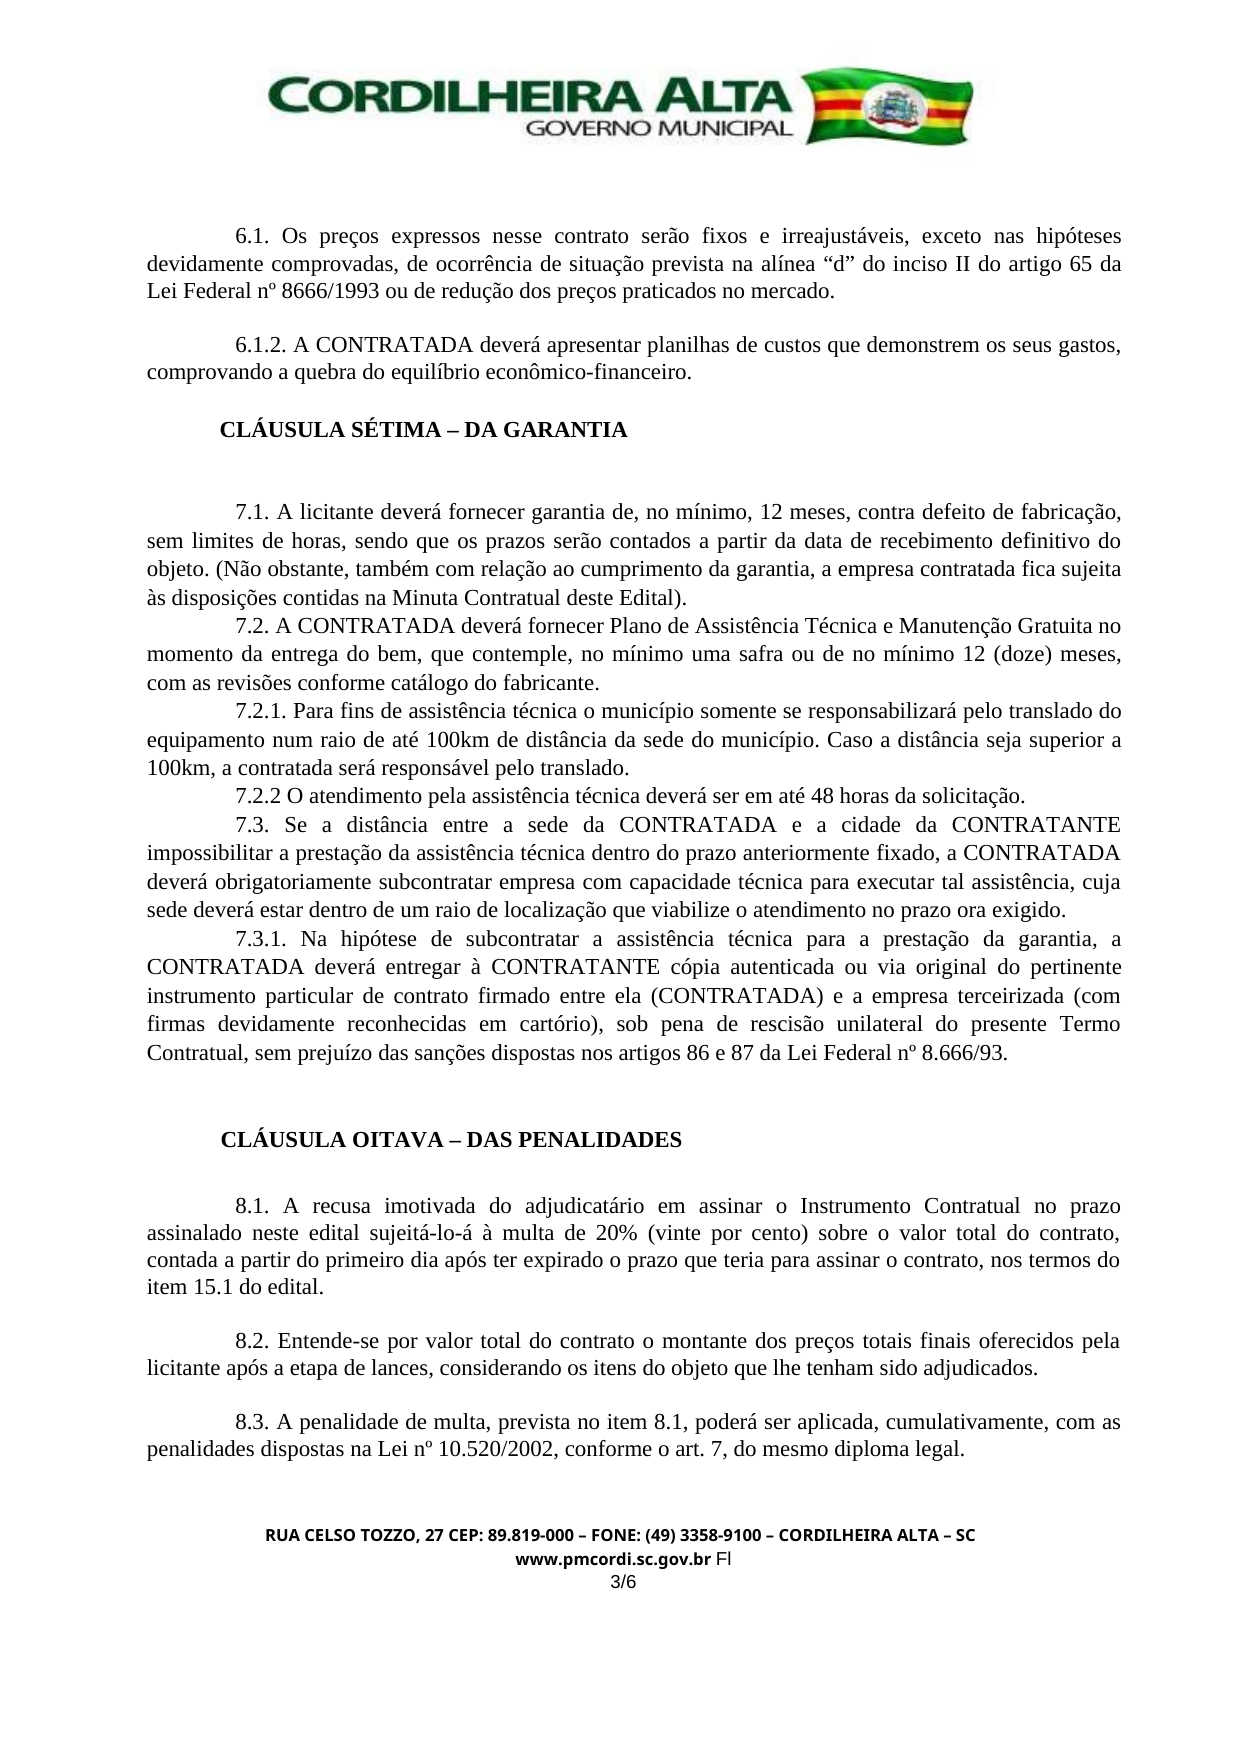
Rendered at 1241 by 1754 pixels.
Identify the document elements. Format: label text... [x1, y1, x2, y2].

text 6.1.2. A CONTRATADA deverá apresentar planilhas de custos que demonstrem os seus gastos, comprovando a quebra do equilíbrio econômico-financeiro. [147, 331, 1123, 384]
text 8.1. A recusa imotivada do adjudicatário em assinar o Instrumento Contratual no prazo assinalado neste edital sujeitá-lo-á à multa de 20% (vinte por cento) sobre o valor total do contrato, contada a partir do primeiro dia após ter expirado o prazo que teria para assinar o contrato, nos termos do item 15.1 do edital. [147, 1192, 1123, 1299]
text 7.2.1. Para fins de assistência técnica o município somente se responsabilizará pelo translado do equipamento num raio de até 100km de distância da sede do município. Caso a distância seja superior a 100km, a contratada será responsável pelo translado. [147, 697, 1123, 781]
text 8.2. Entende-se por valor total do contrato o montante dos preços totais finais oferecidos pela licitante após a etapa de lances, considerando os itens do objeto que lhe tenham sido adjudicados. [147, 1327, 1122, 1381]
text CLÁUSULA SÉTIMA – DA GARANTIA [219, 416, 1114, 442]
text 7.2. A CONTRATADA deverá fornecer Plano de Assistência Técnica e Manutenção Gratuita no momento da entrega do bem, que contemple, no mínimo uma safra ou de no mínimo 12 (doze) meses, com as revisões conforme catálogo do fabricante. [147, 612, 1123, 695]
text 7.2.2 O atendimento pela assistência técnica deverá ser em até 48 horas da solicitação. [147, 783, 1123, 809]
text 8.3. A penalidade de multa, prevista no item 8.1, poderá ser aplicada, cumulativamente, com as penalidades dispostas na Lei nº 10.520/2002, conforme o art. 7, do mesmo diploma legal. [147, 1408, 1123, 1462]
text 7.1. A licitante deverá fornecer garantia de, no mínimo, 12 meses, contra defeito de fabricação, sem limites de horas, sendo que os prazos serão contados a partir da data de recebimento definitivo do objeto. (Não obstante, também com relação ao cumprimento da garantia, a empresa contratada fica sujeita às disposições contidas na Minuta Contratual deste Edital). [147, 498, 1123, 610]
text 6.1. Os preços expressos nesse contrato serão fixos e irreajustáveis, exceto nas hipóteses devidamente comprovadas, de ocorrência de situação prevista na alínea “d” do inciso II do artigo 65 da Lei Federal nº 8666/1993 ou de redução dos preços praticados no mercado. [147, 223, 1123, 303]
text 7.3. Se a distância entre a sede da CONTRATADA e a cidade da CONTRATANTE impossibilitar a prestação da assistência técnica dentro do prazo anteriormente fixado, a CONTRATADA deverá obrigatoriamente subcontratar empresa com capacidade técnica para executar tal assistência, cuja sede deverá estar dentro de um raio de localização que viabilize o atendimento no prazo ora exigido. [147, 811, 1123, 923]
picture [245, 43, 997, 171]
subtitle CLÁUSULA OITAVA – DAS PENALIDADES [220, 1126, 1114, 1152]
text 7.3.1. Na hipótese de subcontratar a assistência técnica para a prestação da garantia, a CONTRATADA deverá entregar à CONTRATANTE cópia autenticada ou via original do pertinente instrumento particular de contrato firmado entre ela (CONTRATADA) e a empresa terceirizada (com firmas devidamente reconhecidas em cartório), sob pena de rescisão unilateral do presente Termo Contratual, sem prejuízo das sanções dispostas nos artigos 86 e 87 da Lei Federal nº 8.666/93. [147, 925, 1123, 1065]
